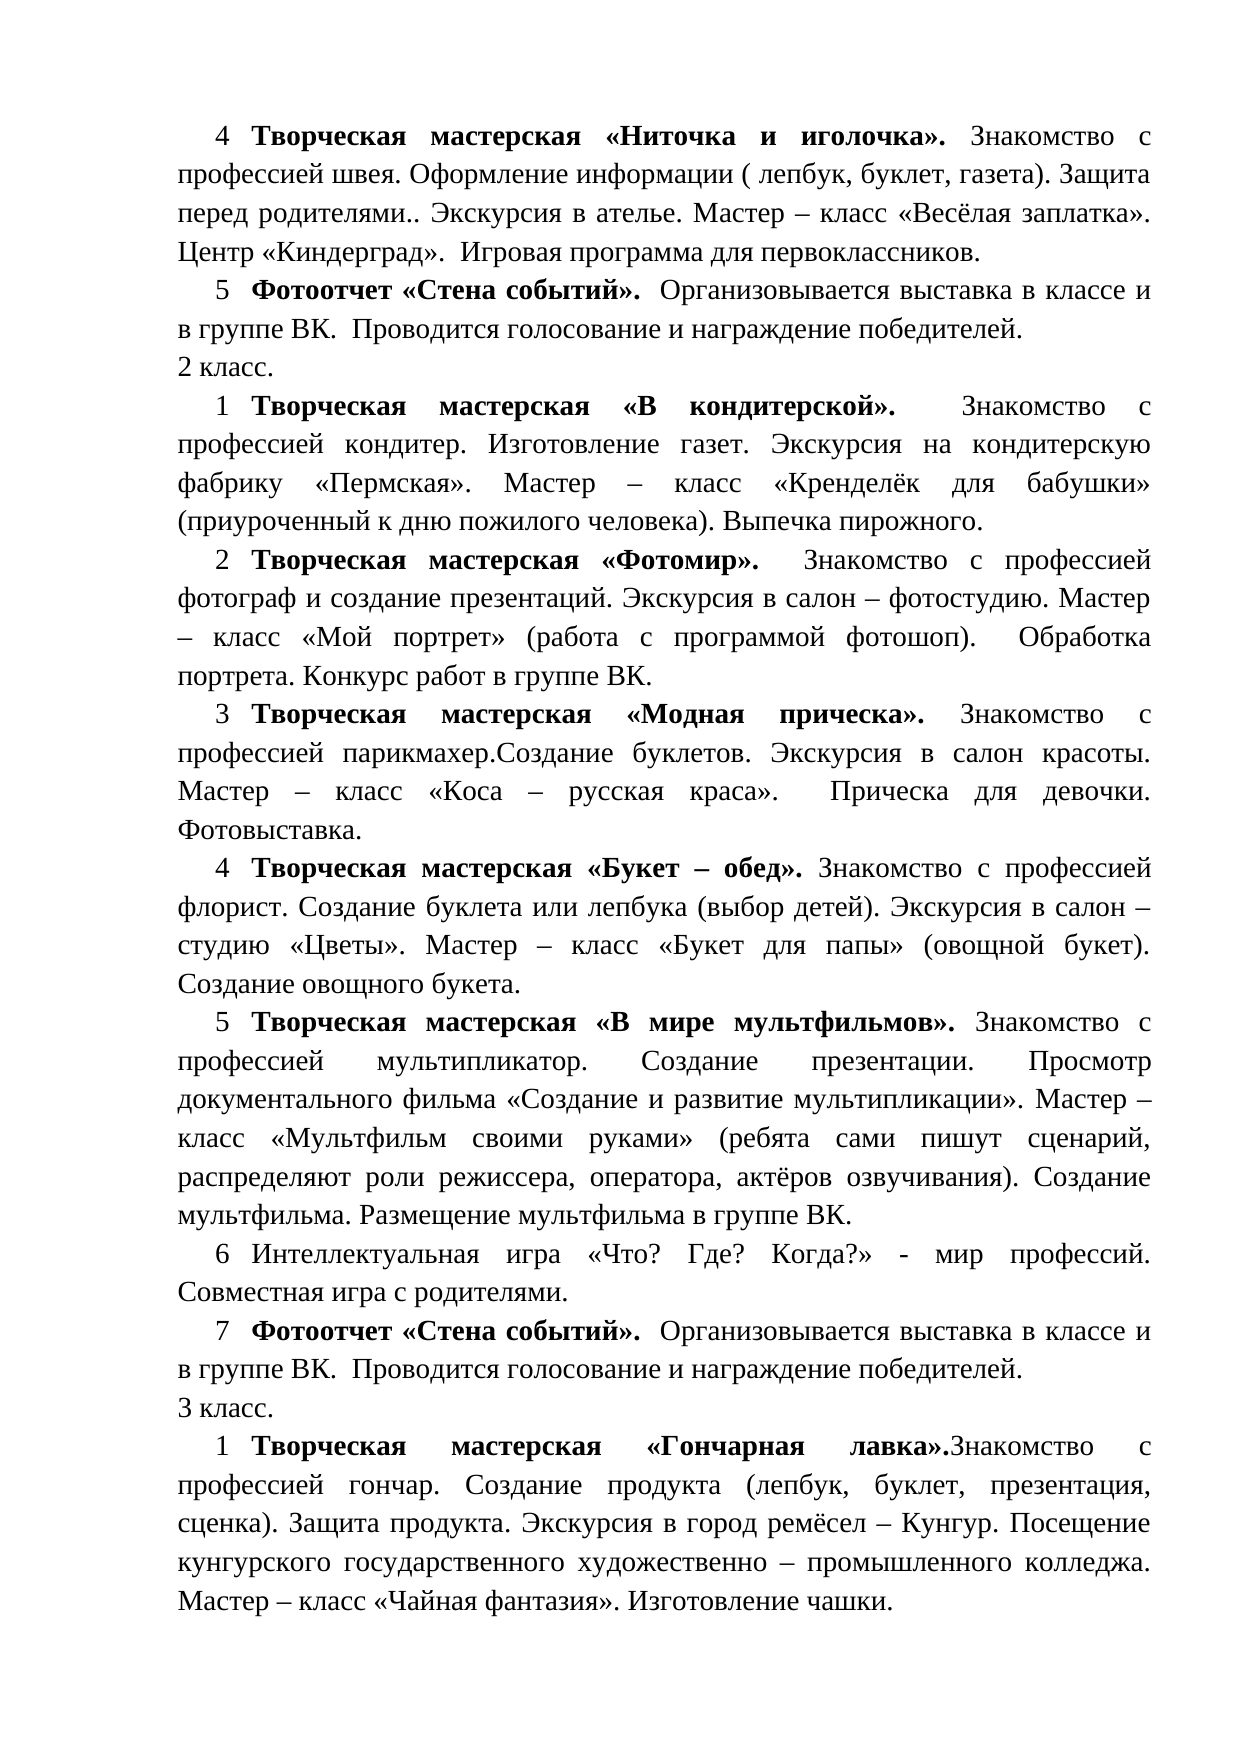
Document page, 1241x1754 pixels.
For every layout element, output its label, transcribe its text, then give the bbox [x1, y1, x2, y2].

list Творческая мастерская «Гончарная лавка».Знакомство с профессией гончар. Создание продукта (лепбук, буклет, презентация, сценка). Защита продукта. Экскурсия в город ремёсел – Кунгур. Посещение кунгурского государственного художественно – промышленного колледжа. Мастер – класс «Чайная фантазия». Изготовление чашки. [177, 1428, 1152, 1616]
list Фотоотчет «Стена событий». Организовывается выставка в классе и в группе ВК. Проводится голосование и награждение победителей. [177, 272, 1152, 344]
list Творческая мастерская «Фотомир». Знакомство с профессией фотограф и создание презентаций. Экскурсия в салон – фотостудию. Мастер – класс «Мой портрет» (работа с программой фотошоп). Обработка портрета. Конкурс работ в группе ВК. [177, 542, 1152, 691]
text 3 класс. [177, 1390, 1152, 1423]
text 2 класс. [177, 349, 1152, 383]
list Фотоотчет «Стена событий». Организовывается выставка в классе и в группе ВК. Проводится голосование и награждение победителей. [177, 1313, 1152, 1385]
list Творческая мастерская «В кондитерской». Знакомство с профессией кондитер. Изготовление газет. Экскурсия на кондитерскую фабрику «Пермская». Мастер – класс «Кренделёк для бабушки» (приуроченный к дню пожилого человека). Выпечка пирожного. [177, 388, 1152, 537]
list Творческая мастерская «В мире мультфильмов». Знакомство с профессией мультипликатор. Создание презентации. Просмотр документального фильма «Создание и развитие мультипликации». Мастер – класс «Мультфильм своими руками» (ребята сами пишут сценарий, распределяют роли режиссера, оператора, актёров озвучивания). Создание мультфильма. Размещение мультфильма в группе ВК. [177, 1004, 1152, 1231]
list Интеллектуальная игра «Что? Где? Когда?» - мир профессий. Совместная игра с родителями. [177, 1236, 1152, 1308]
list Творческая мастерская «Букет – обед». Знакомство с профессией флорист. Создание буклета или лепбука (выбор детей). Экскурсия в салон – студию «Цветы». Мастер – класс «Букет для папы» (овощной букет). Создание овощного букета. [177, 850, 1152, 999]
list Творческая мастерская «Модная прическа». Знакомство с профессией парикмахер.Создание буклетов. Экскурсия в салон красоты. Мастер – класс «Коса – русская краса». Прическа для девочки. Фотовыставка. [177, 696, 1152, 845]
list Творческая мастерская «Ниточка и иголочка». Знакомство с профессией швея. Оформление информации ( лепбук, буклет, газета). Защита перед родителями.. Экскурсия в ателье. Мастер – класс «Весёлая заплатка». Центр «Киндерград». Игровая программа для первоклассников. [177, 118, 1152, 267]
